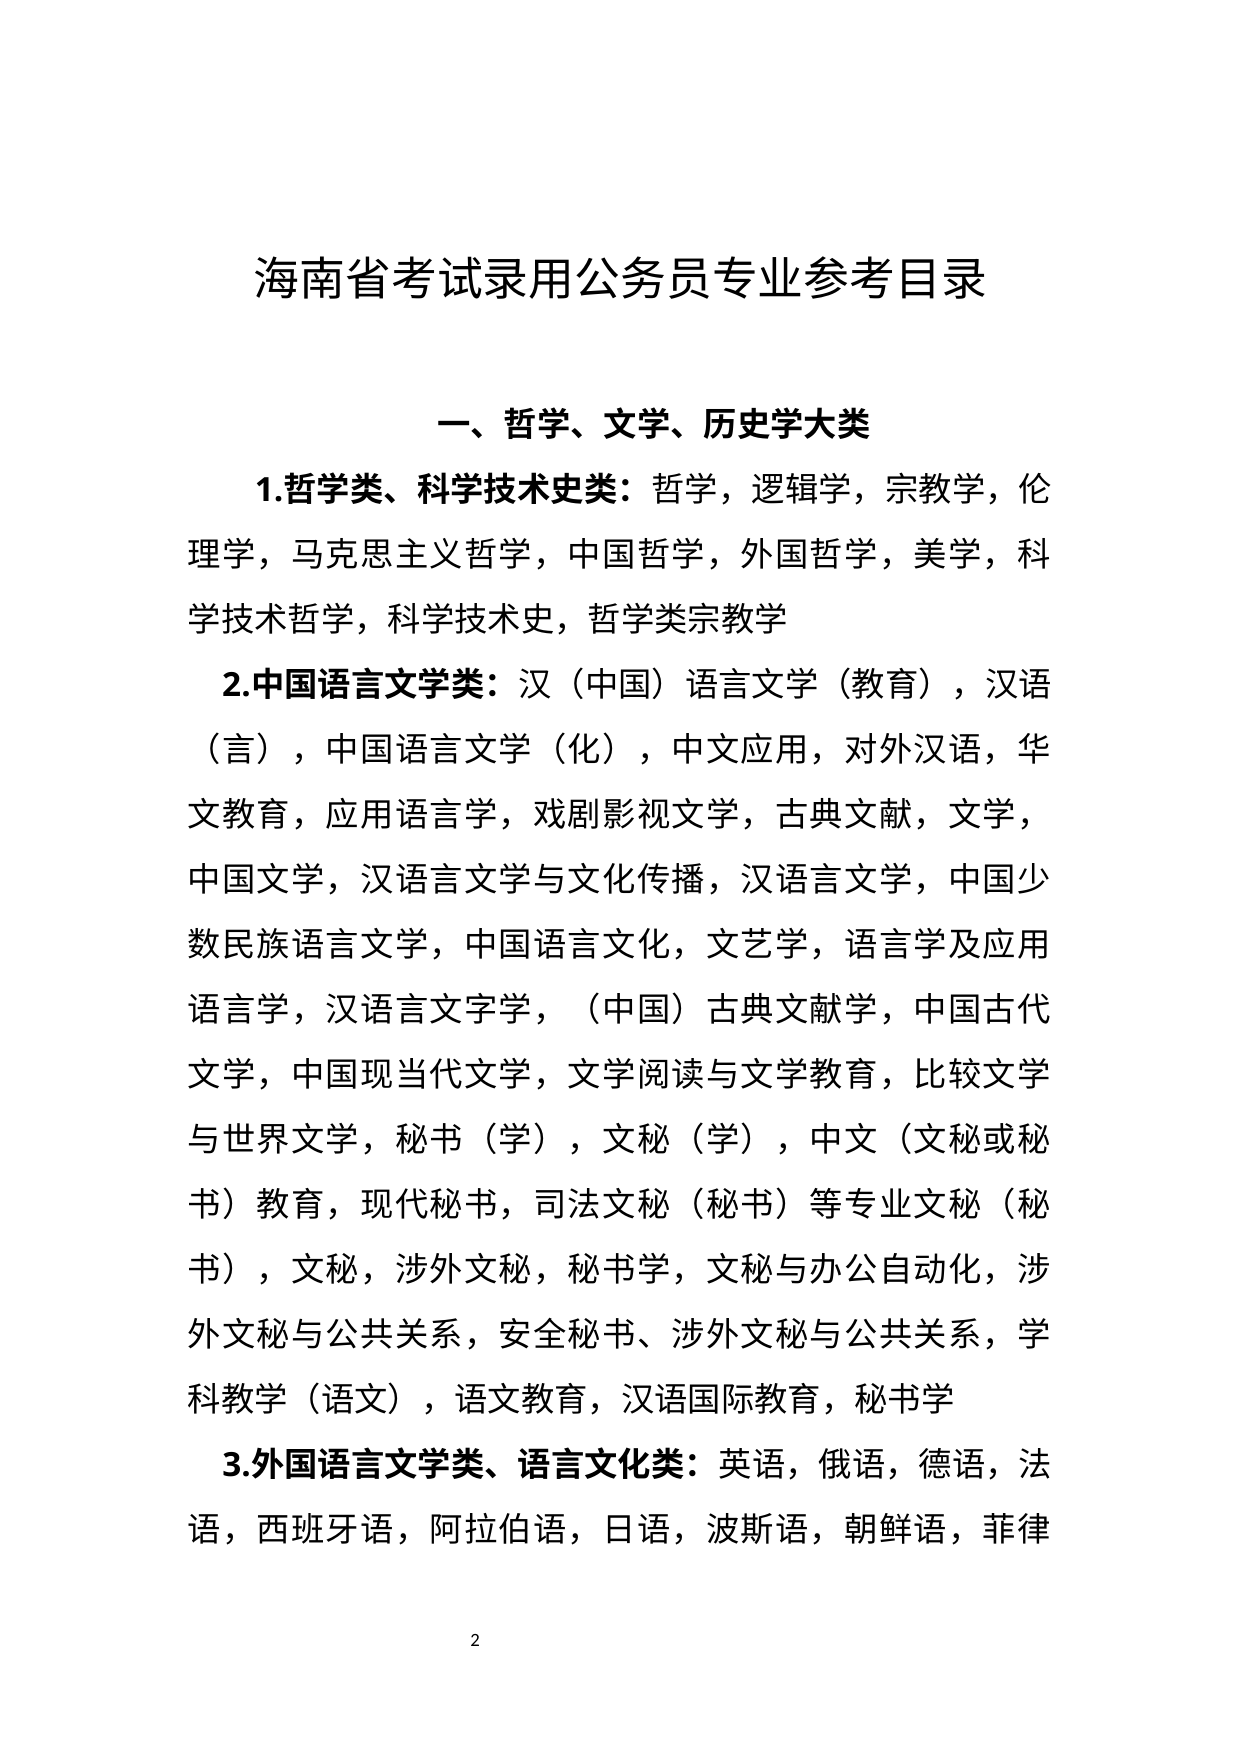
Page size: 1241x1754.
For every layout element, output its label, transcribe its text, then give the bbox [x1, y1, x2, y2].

text 1.哲学类、科学技术史类：哲学，逻辑学，宗教学，伦理学，马克思主义哲学，中国哲学，外国哲学，美学，科学技术哲学，科学技术史，哲学类宗教学 [187, 454, 1053, 649]
text 一、哲学、文学、历史学大类 [187, 389, 1053, 454]
text 海南省考试录用公务员专业参考目录 [187, 227, 1053, 324]
text 2.中国语言文学类：汉（中国）语言文学（教育），汉语（言），中国语言文学（化），中文应用，对外汉语，华文教育，应用语言学，戏剧影视文学，古典文献，文学，中国文学，汉语言文学与文化传播，汉语言文学，中国少数民族语言文学，中国语言文化，文艺学，语言学及应用语言学，汉语言文字学，（中国）古典文献学，中国古代文学，中国现当代文学，文学阅读与文学教育，比较文学与世界文学，秘书（学），文秘（学），中文（文秘或秘书）教育，现代秘书，司法文秘（秘书）等专业文秘（秘书），文秘，涉外文秘，秘书学，文秘与办公自动化，涉外文秘与公共关系，安全秘书、涉外文秘与公共关系，学科教学（语文），语文教育，汉语国际教育，秘书学 [187, 649, 1053, 1429]
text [187, 1429, 1053, 1559]
